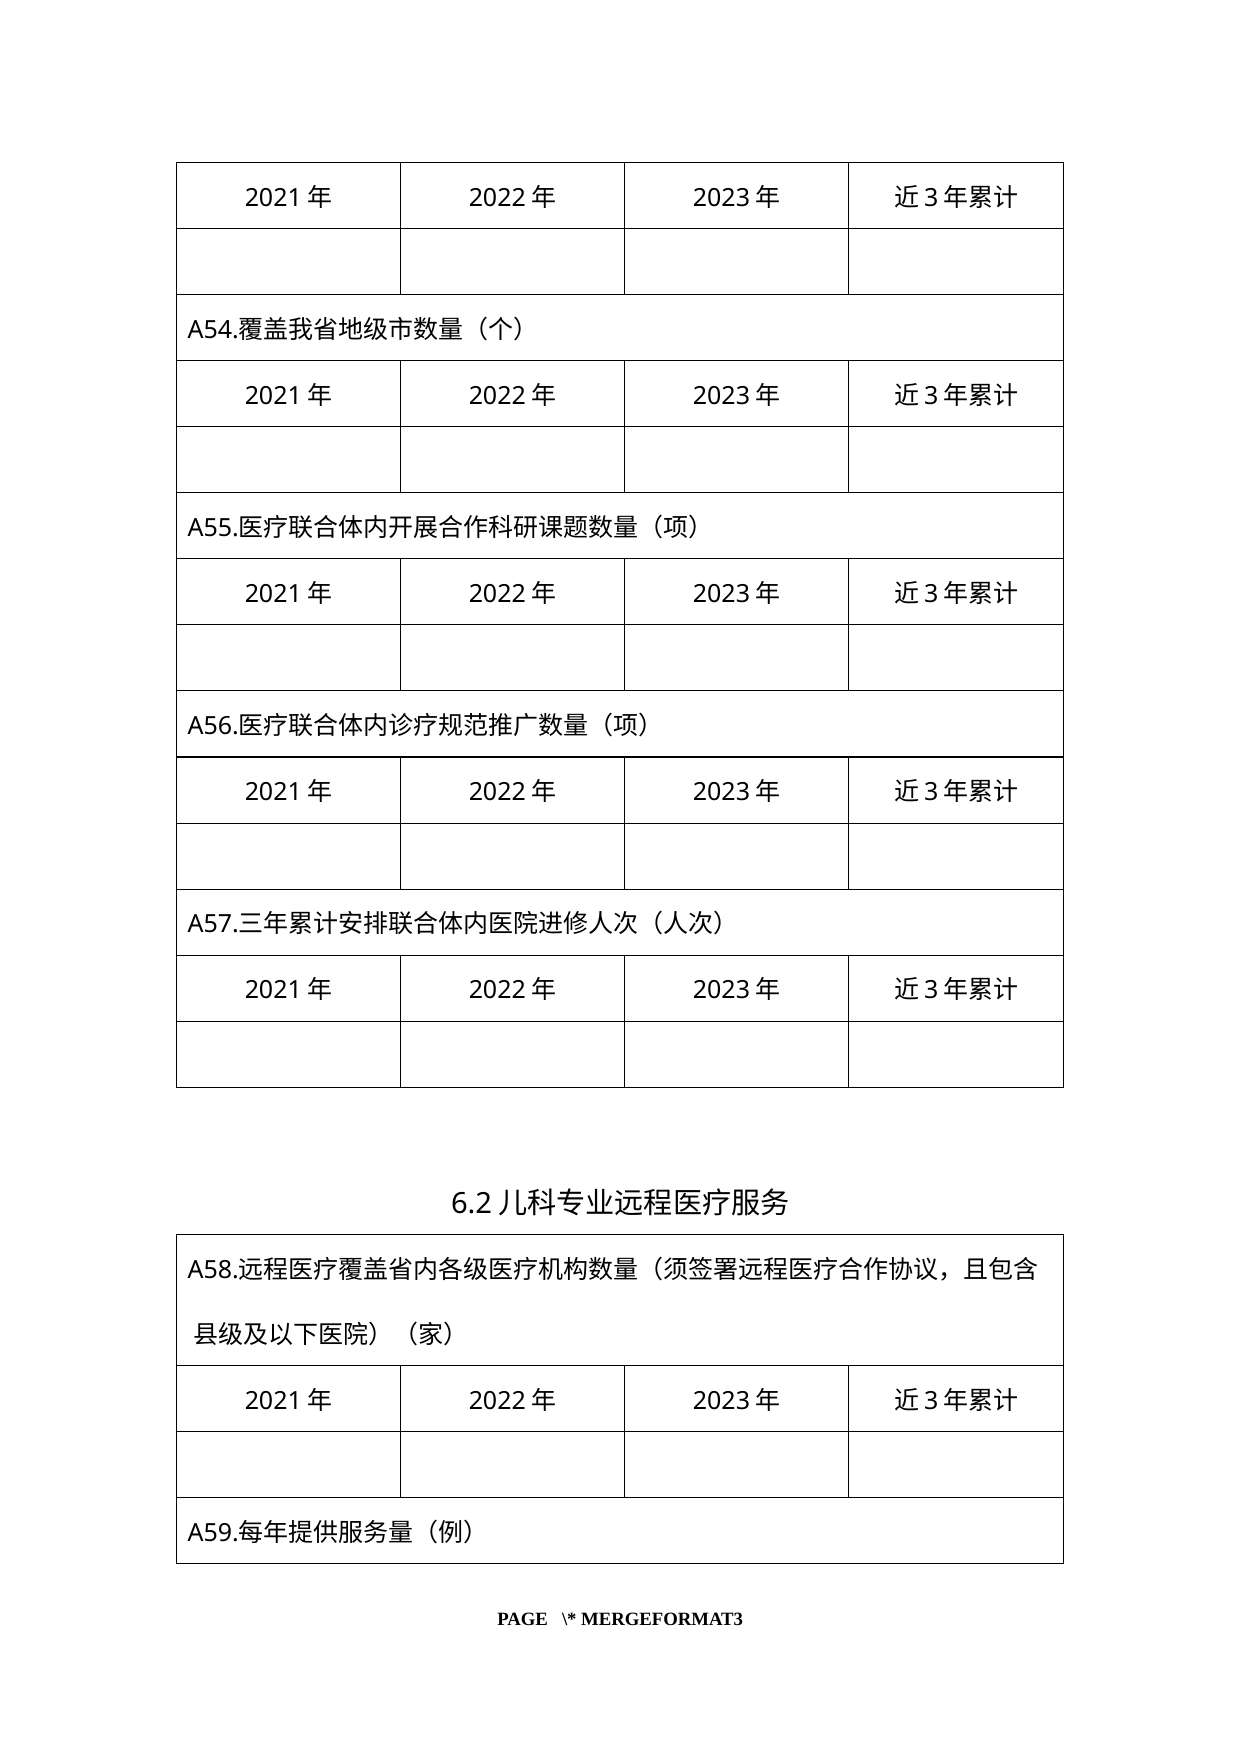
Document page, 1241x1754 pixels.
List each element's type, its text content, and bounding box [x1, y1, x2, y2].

table_cell 三年累计安排联合体内医院进修人次（人次） [177, 890, 1063, 954]
table_cell [177, 1432, 400, 1497]
table_cell 医疗联合体内诊疗规范推广数量（项） [177, 691, 1063, 756]
table_cell [849, 625, 1063, 690]
table_cell [625, 427, 848, 492]
table_cell [401, 824, 624, 888]
table_cell 2021年 [177, 956, 400, 1021]
table_cell 2022年 [401, 956, 624, 1021]
table_cell [177, 427, 400, 492]
table_cell 2023年 [625, 559, 848, 624]
table_cell [849, 1022, 1063, 1087]
table_cell 2023年 [625, 758, 848, 822]
table_cell [177, 824, 400, 888]
table_cell 医疗联合体内开展合作科研课题数量（项） [177, 493, 1063, 558]
table_cell 近3年累计 [849, 956, 1063, 1021]
table_cell [625, 824, 848, 888]
table_cell 近3年累计 [849, 361, 1063, 426]
table_cell 2022年 [401, 163, 624, 228]
table_cell [849, 427, 1063, 492]
table_cell [177, 625, 400, 690]
table_cell 2023年 [625, 1366, 848, 1431]
table_cell 近3年累计 [849, 1366, 1063, 1431]
table_cell 2023年 [625, 163, 848, 228]
table_cell [625, 1432, 848, 1497]
table_cell 2022年 [401, 559, 624, 624]
table_cell [625, 625, 848, 690]
table_cell 近3年累计 [849, 758, 1063, 822]
table_cell [401, 1432, 624, 1497]
table_cell [401, 1022, 624, 1087]
table_cell [401, 625, 624, 690]
table_cell 近3年累计 [849, 559, 1063, 624]
table_cell [625, 229, 848, 294]
table_cell 2022年 [401, 361, 624, 426]
table_cell [401, 229, 624, 294]
table_cell 每年提供服务量（例） [177, 1498, 1063, 1563]
table_cell 2022年 [401, 1366, 624, 1431]
table_cell 2021年 [177, 1366, 400, 1431]
table_cell 2021年 [177, 163, 400, 228]
table_cell [849, 229, 1063, 294]
table_cell [401, 427, 624, 492]
table_cell 覆盖我省地级市数量（个） [177, 295, 1063, 360]
table_cell 2023年 [625, 956, 848, 1021]
table_header 远程医疗覆盖省内各级医疗机构数量（须签署远程医疗合作协议，且包含县级及以下医院）（家） [177, 1235, 1063, 1365]
table_cell 2021年 [177, 559, 400, 624]
subtitle 6.2儿科专业远程医疗服务 [187, 1169, 1053, 1234]
table_cell 近3年累计 [849, 163, 1063, 228]
table_cell [849, 1432, 1063, 1497]
table_cell 2021年 [177, 758, 400, 822]
table_cell 2022年 [401, 758, 624, 822]
table_cell [177, 1022, 400, 1087]
table_cell 2023年 [625, 361, 848, 426]
table_cell [625, 1022, 848, 1087]
table_cell [177, 229, 400, 294]
table_cell [849, 824, 1063, 888]
table_cell 2021年 [177, 361, 400, 426]
